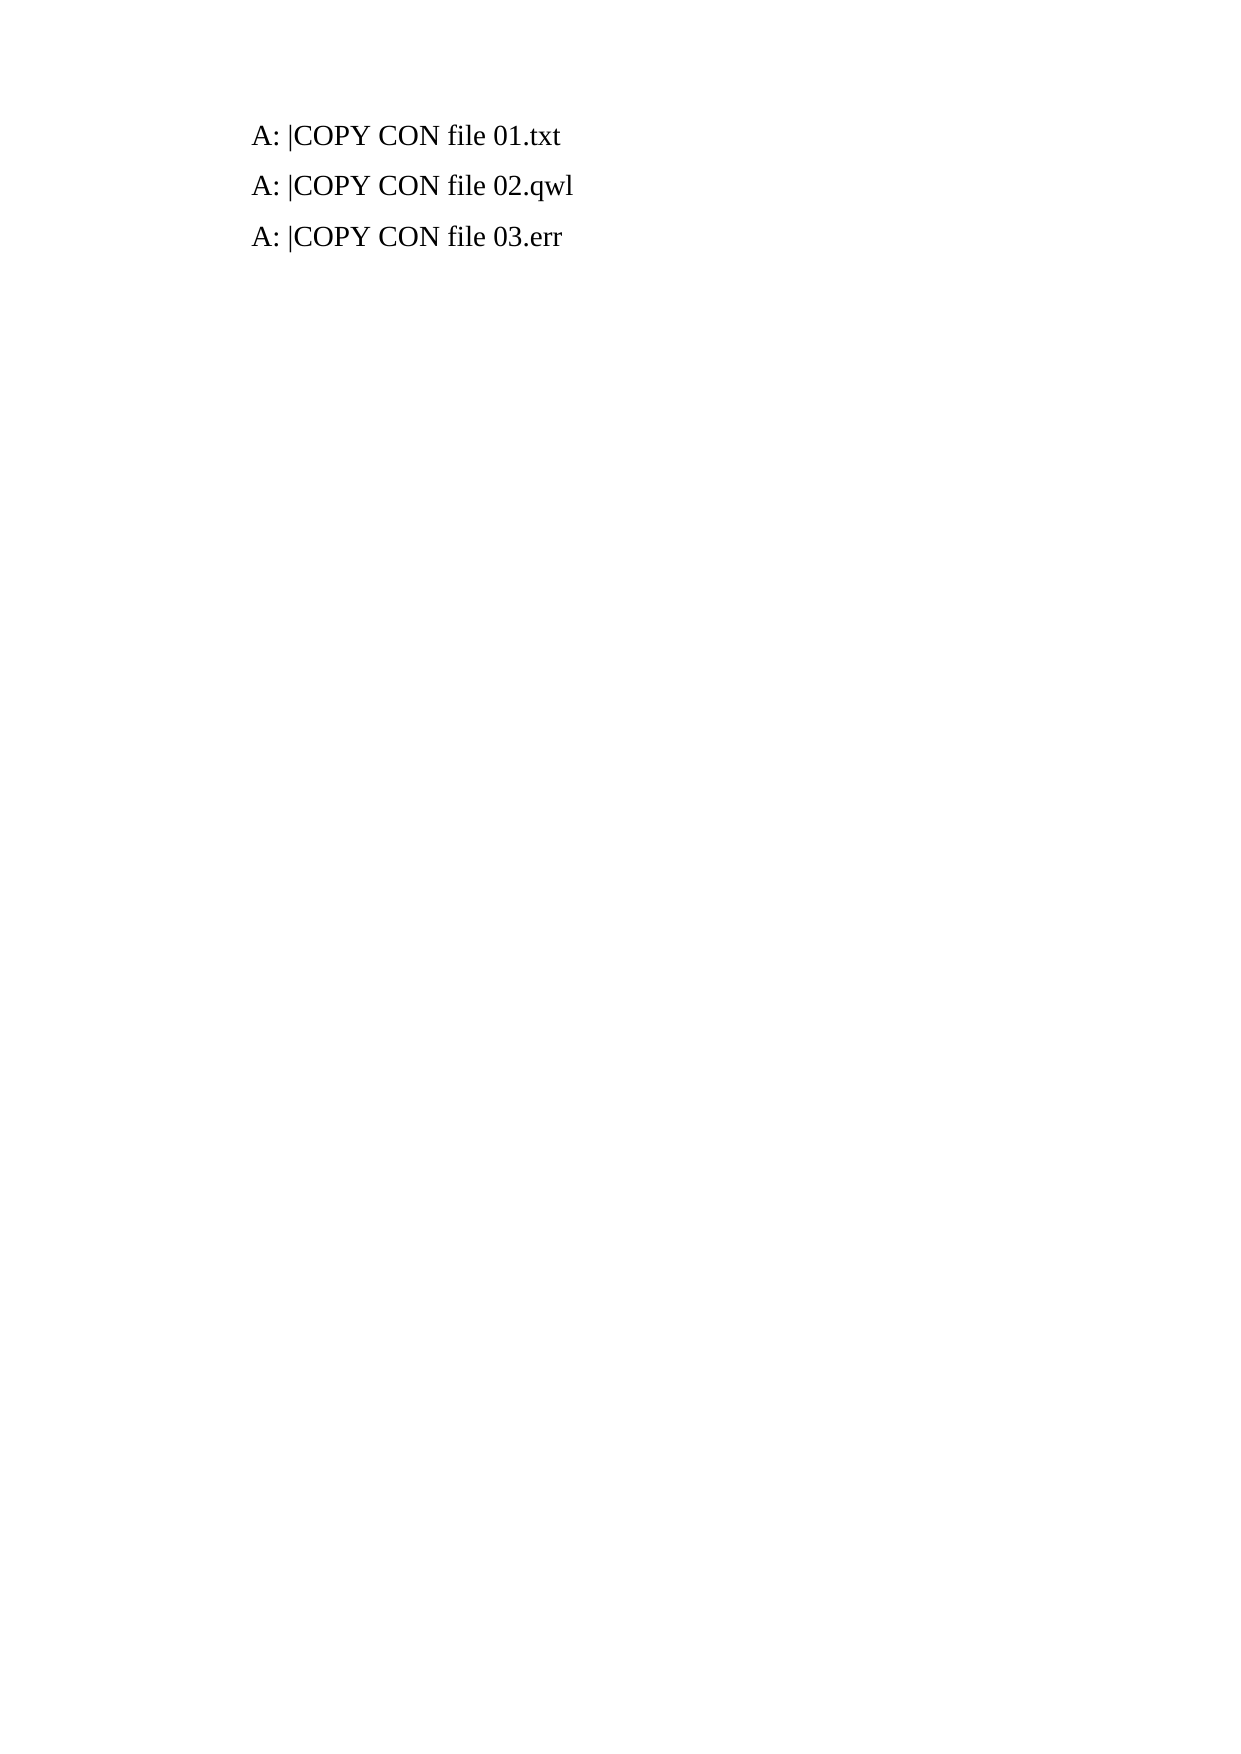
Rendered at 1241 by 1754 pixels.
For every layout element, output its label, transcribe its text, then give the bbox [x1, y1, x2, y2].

text A: |COPY CON file 03.err [177, 219, 1152, 252]
text A: |COPY CON file 01.txt [177, 118, 1152, 152]
text A: |COPY CON file 02.qwl [177, 168, 1152, 202]
